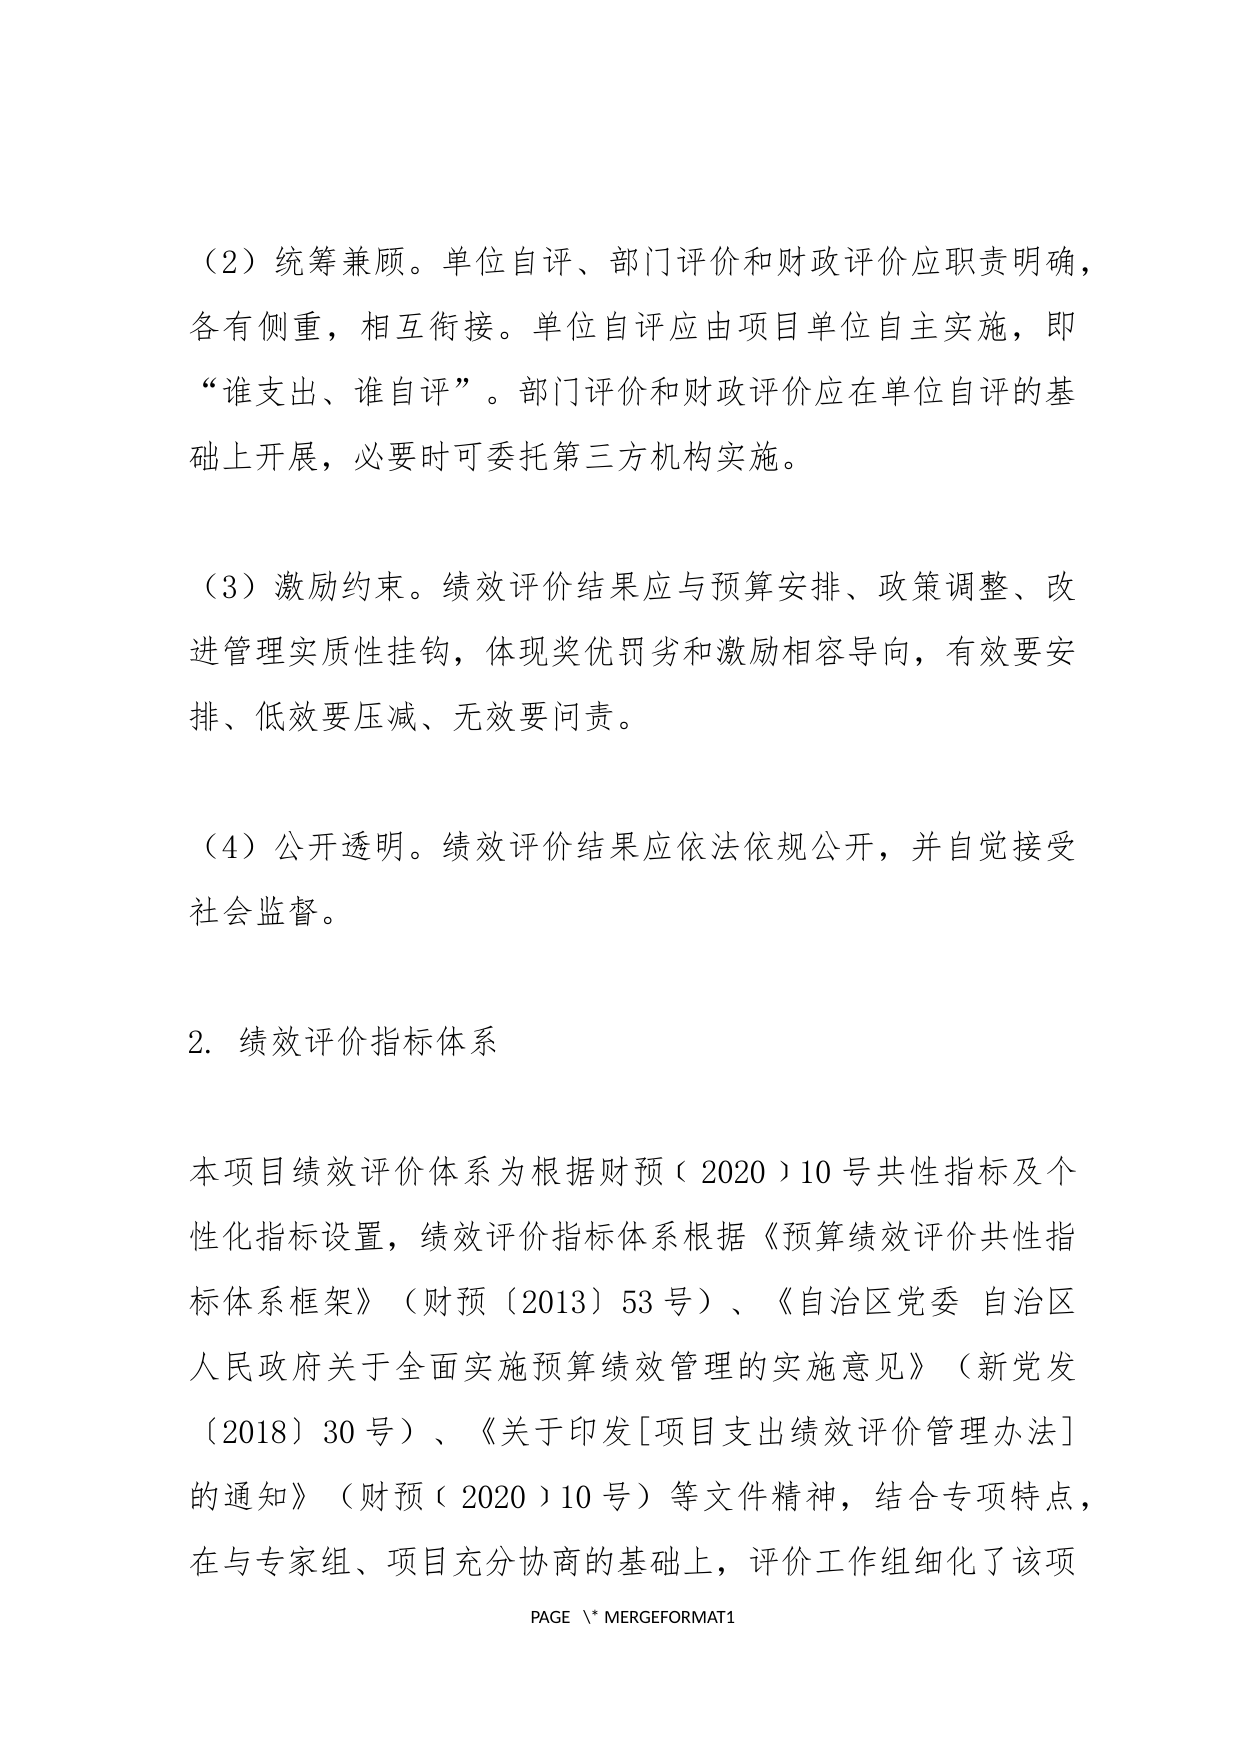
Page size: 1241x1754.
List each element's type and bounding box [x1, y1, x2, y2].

text [187, 162, 1078, 1592]
